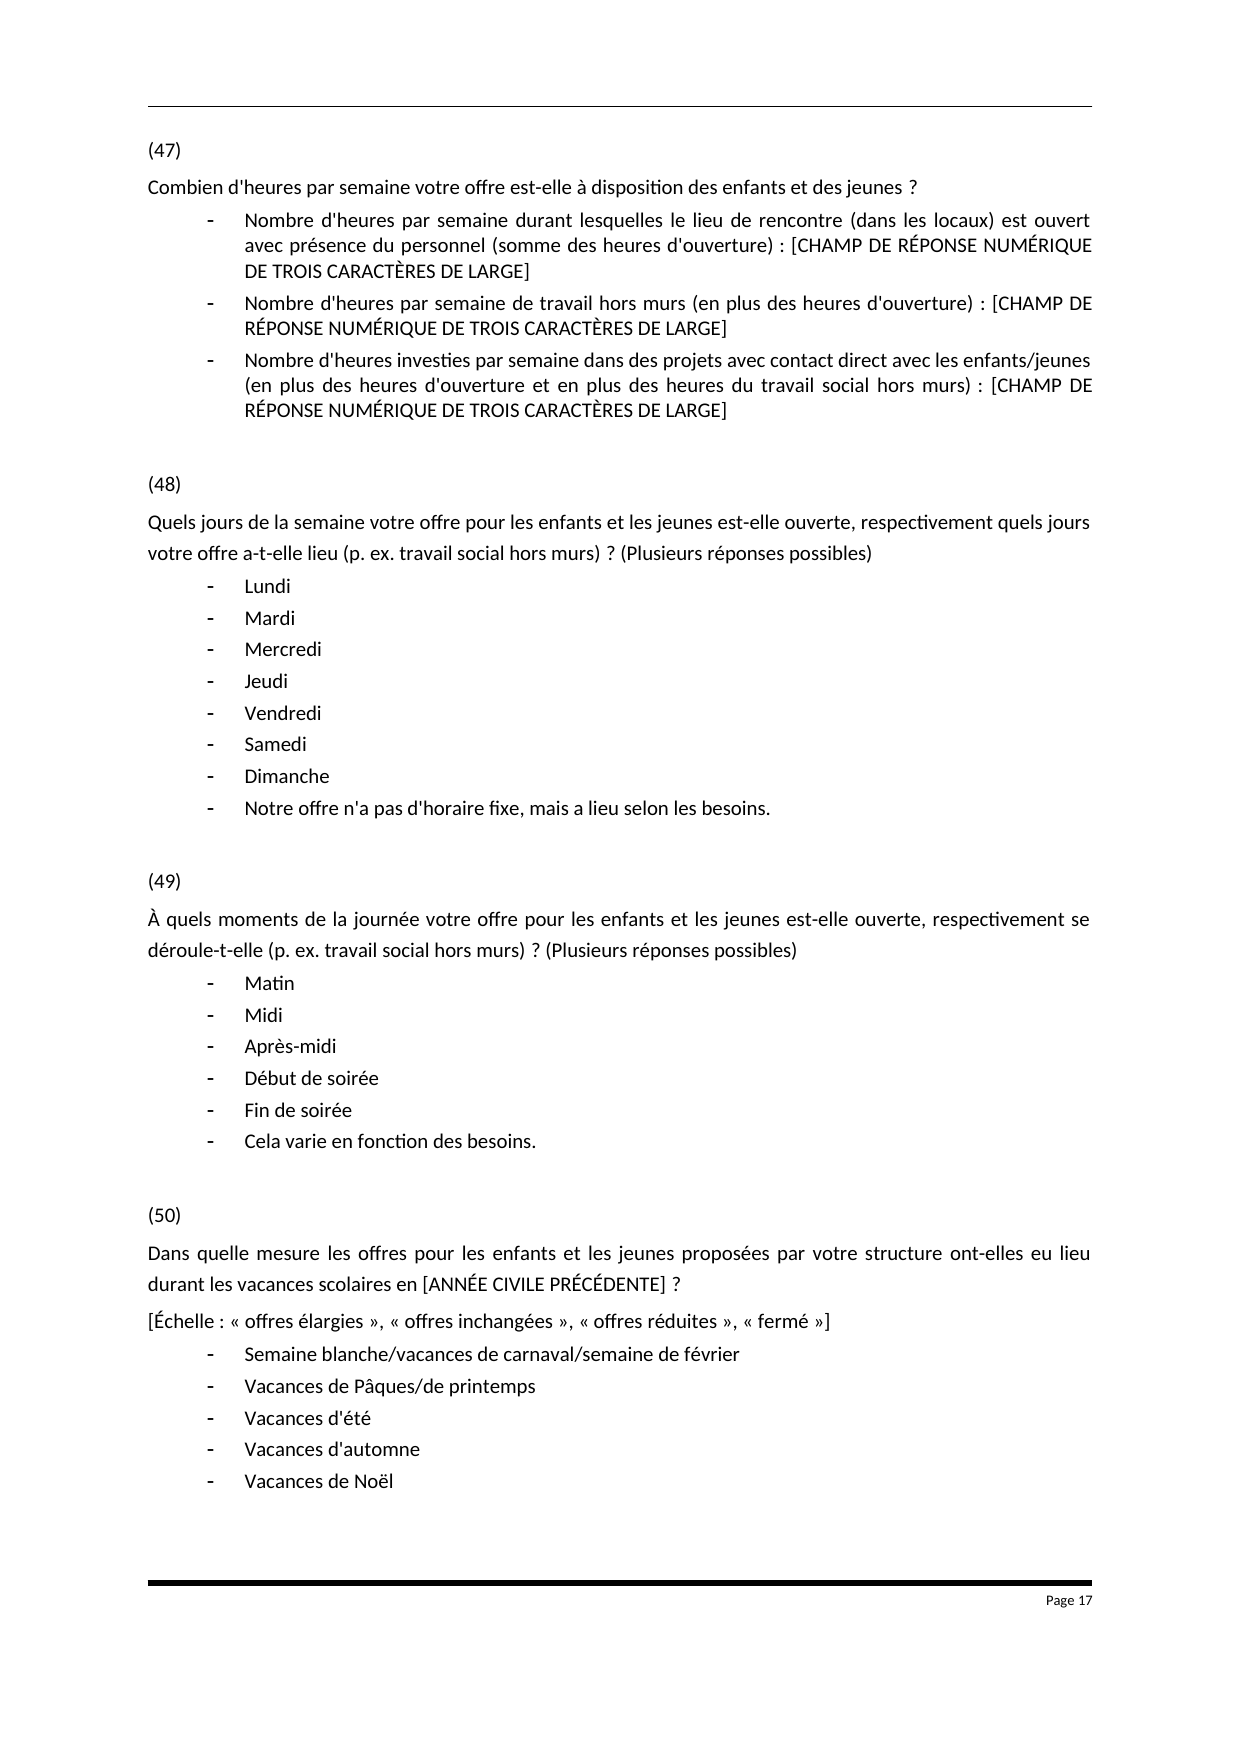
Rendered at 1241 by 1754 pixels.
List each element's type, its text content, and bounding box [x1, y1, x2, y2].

text Mercredi [207, 636, 1092, 662]
text Notre offre n'a pas d'horaire fixe, mais a lieu selon les besoins. [207, 795, 1092, 820]
text Jeudi [207, 668, 1092, 693]
text Cela varie en fonction des besoins. [207, 1128, 1092, 1154]
text Après-midi [207, 1033, 1092, 1059]
text [Échelle : « offres élargies », « offres inchangées », « offres réduites », « fermé »] [148, 1304, 1092, 1335]
text Vacances de Noël [207, 1468, 1092, 1493]
text Matin [207, 970, 1092, 996]
text Dimanche [207, 763, 1092, 788]
text Vendredi [207, 700, 1092, 725]
text Nombre d'heures par semaine de travail hors murs (en plus des heures d'ouverture) : [CHAMP DE RÉPONSE NUMÉRIQUE DE TROIS CARACTÈRES DE LARGE] [207, 290, 1092, 341]
text Vacances d'été [207, 1405, 1092, 1430]
text Fin de soirée [207, 1097, 1092, 1122]
text Nombre d'heures investies par semaine dans des projets avec contact direct avec les enfants/jeunes (en plus des heures d'ouverture et en plus des heures du travail social hors murs) : [CHAMP DE RÉPONSE NUMÉRIQUE DE TROIS CARACTÈRES DE LARGE] [207, 347, 1092, 423]
text À quels moments de la journée votre offre pour les enfants et les jeunes est-elle ouverte, respectivement se déroule-t-elle (p. ex. travail social hors murs) ? (Plusieurs réponses possibles) [148, 901, 1092, 964]
text Semaine blanche/vacances de carnaval/semaine de février [207, 1341, 1092, 1367]
text Midi [207, 1002, 1092, 1027]
text (48) [148, 467, 1092, 498]
text Vacances d'automne [207, 1436, 1092, 1462]
text Dans quelle mesure les offres pour les enfants et les jeunes proposées par votre structure ont-elles eu lieu durant les vacances scolaires en [ANNÉE CIVILE PRÉCÉDENTE] ? [148, 1235, 1092, 1298]
text (47) [148, 132, 1092, 163]
text Samedi [207, 731, 1092, 757]
text Nombre d'heures par semaine durant lesquelles le lieu de rencontre (dans les locaux) est ouvert avec présence du personnel (somme des heures d'ouverture) : [CHAMP DE RÉPONSE NUMÉRIQUE DE TROIS CARACTÈRES DE LARGE] [207, 207, 1092, 283]
text (49) [148, 864, 1092, 895]
text Mardi [207, 605, 1092, 630]
text (50) [148, 1198, 1092, 1229]
text Vacances de Pâques/de printemps [207, 1373, 1092, 1398]
text Combien d'heures par semaine votre offre est-elle à disposition des enfants et des jeunes ? [148, 170, 1092, 201]
text Début de soirée [207, 1065, 1092, 1091]
text Lundi [207, 573, 1092, 598]
text Quels jours de la semaine votre offre pour les enfants et les jeunes est-elle ouverte, respectivement quels jours votre offre a-t-elle lieu (p. ex. travail social hors murs) ? (Plusieurs réponses possibles) [148, 504, 1092, 567]
